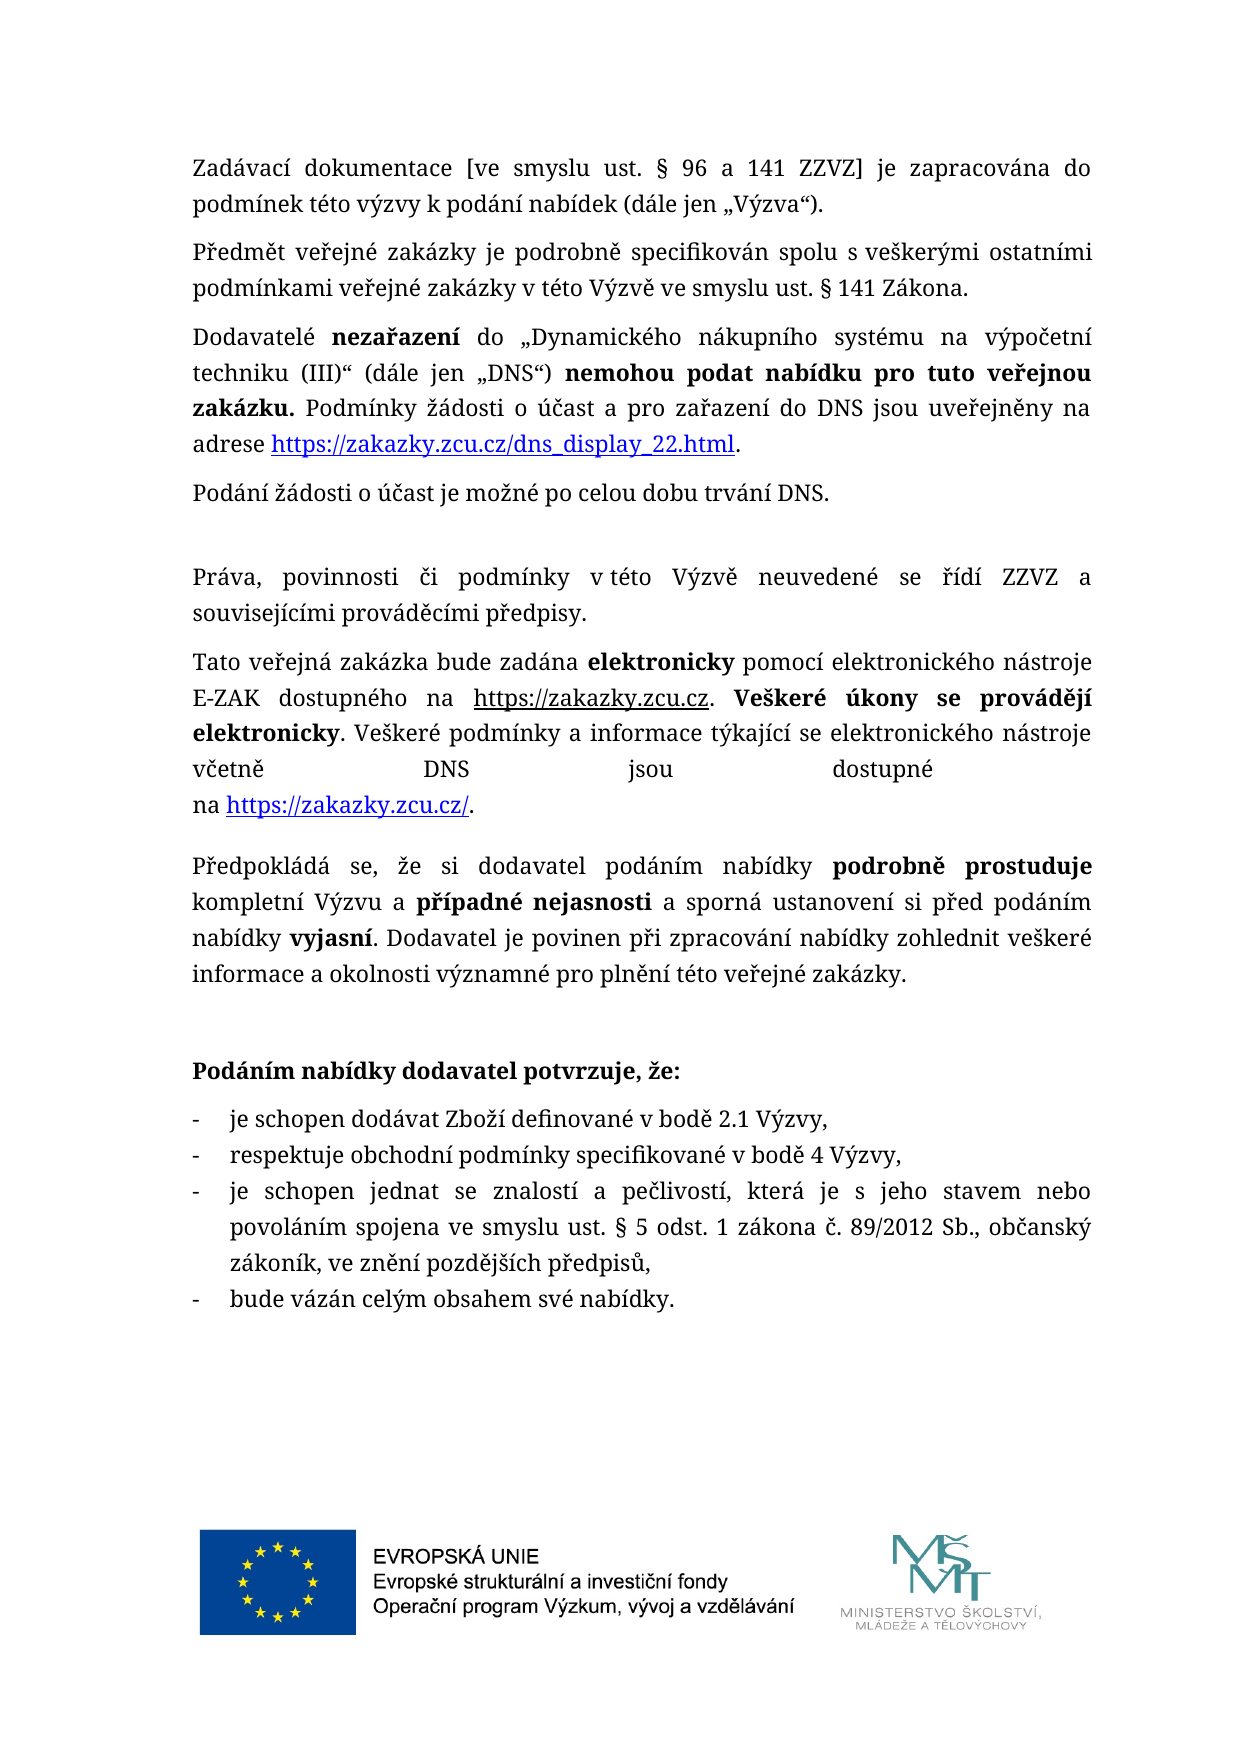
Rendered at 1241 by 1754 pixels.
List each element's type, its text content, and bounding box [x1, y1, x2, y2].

list respektuje obchodní podmínky specifikované v bodě 4 Výzvy, [192, 1139, 1093, 1171]
text Tato veřejná zakázka bude zadána elektronicky pomocí elektronického nástroje E-ZAK dostupného na https://zakazky.zcu.cz. Veškeré úkony se provádějí elektronicky. Veškeré podmínky a informace týkající se elektronického nástroje včetně DNS jsou dostupné na https://zakazky.zcu.cz/. [192, 646, 1093, 821]
text Podáním nabídky dodavatel potvrzuje, že: [192, 1055, 1093, 1086]
list je schopen jednat se znalostí a pečlivostí, která je s jeho stavem nebo povoláním spojena ve smyslu ust. § 5 odst. 1 zákona č. 89/2012 Sb., občanský zákoník, ve znění pozdějších předpisů, [192, 1175, 1093, 1278]
text Práva, povinnosti či podmínky v této Výzvě neuvedené se řídí ZZVZ a souvisejícími prováděcími předpisy. [192, 561, 1093, 628]
list bude vázán celým obsahem své nabídky. [192, 1283, 1093, 1314]
text Zadávací dokumentace [ve smyslu ust. § 96 a 141 ZZVZ] je zapracována do podmínek této výzvy k podání nabídek (dále jen „Výzva“). [192, 152, 1093, 219]
picture [147, 1477, 1093, 1687]
text Dodavatelé nezařazení do „Dynamického nákupního systému na výpočetní techniku (III)“ (dále jen „DNS“) nemohou podat nabídku pro tuto veřejnou zakázku. Podmínky žádosti o účast a pro zařazení do DNS jsou uveřejněny na adrese https://zakazky.zcu.cz/dns_display_22.html. [192, 321, 1093, 459]
text Podání žádosti o účast je možné po celou dobu trvání DNS. [192, 477, 1093, 508]
list je schopen dodávat Zboží definované v bodě 2.1 Výzvy, [192, 1103, 1093, 1134]
text Předpokládá se, že si dodavatel podáním nabídky podrobně prostuduje kompletní Výzvu a případné nejasnosti a sporná ustanovení si před podáním nabídky vyjasní. Dodavatel je povinen při zpracování nabídky zohlednit veškeré informace a okolnosti významné pro plnění této veřejné zakázky. [192, 850, 1093, 989]
text Předmět veřejné zakázky je podrobně specifikován spolu s veškerými ostatními podmínkami veřejné zakázky v této Výzvě ve smyslu ust. § 141 Zákona. [192, 236, 1093, 303]
